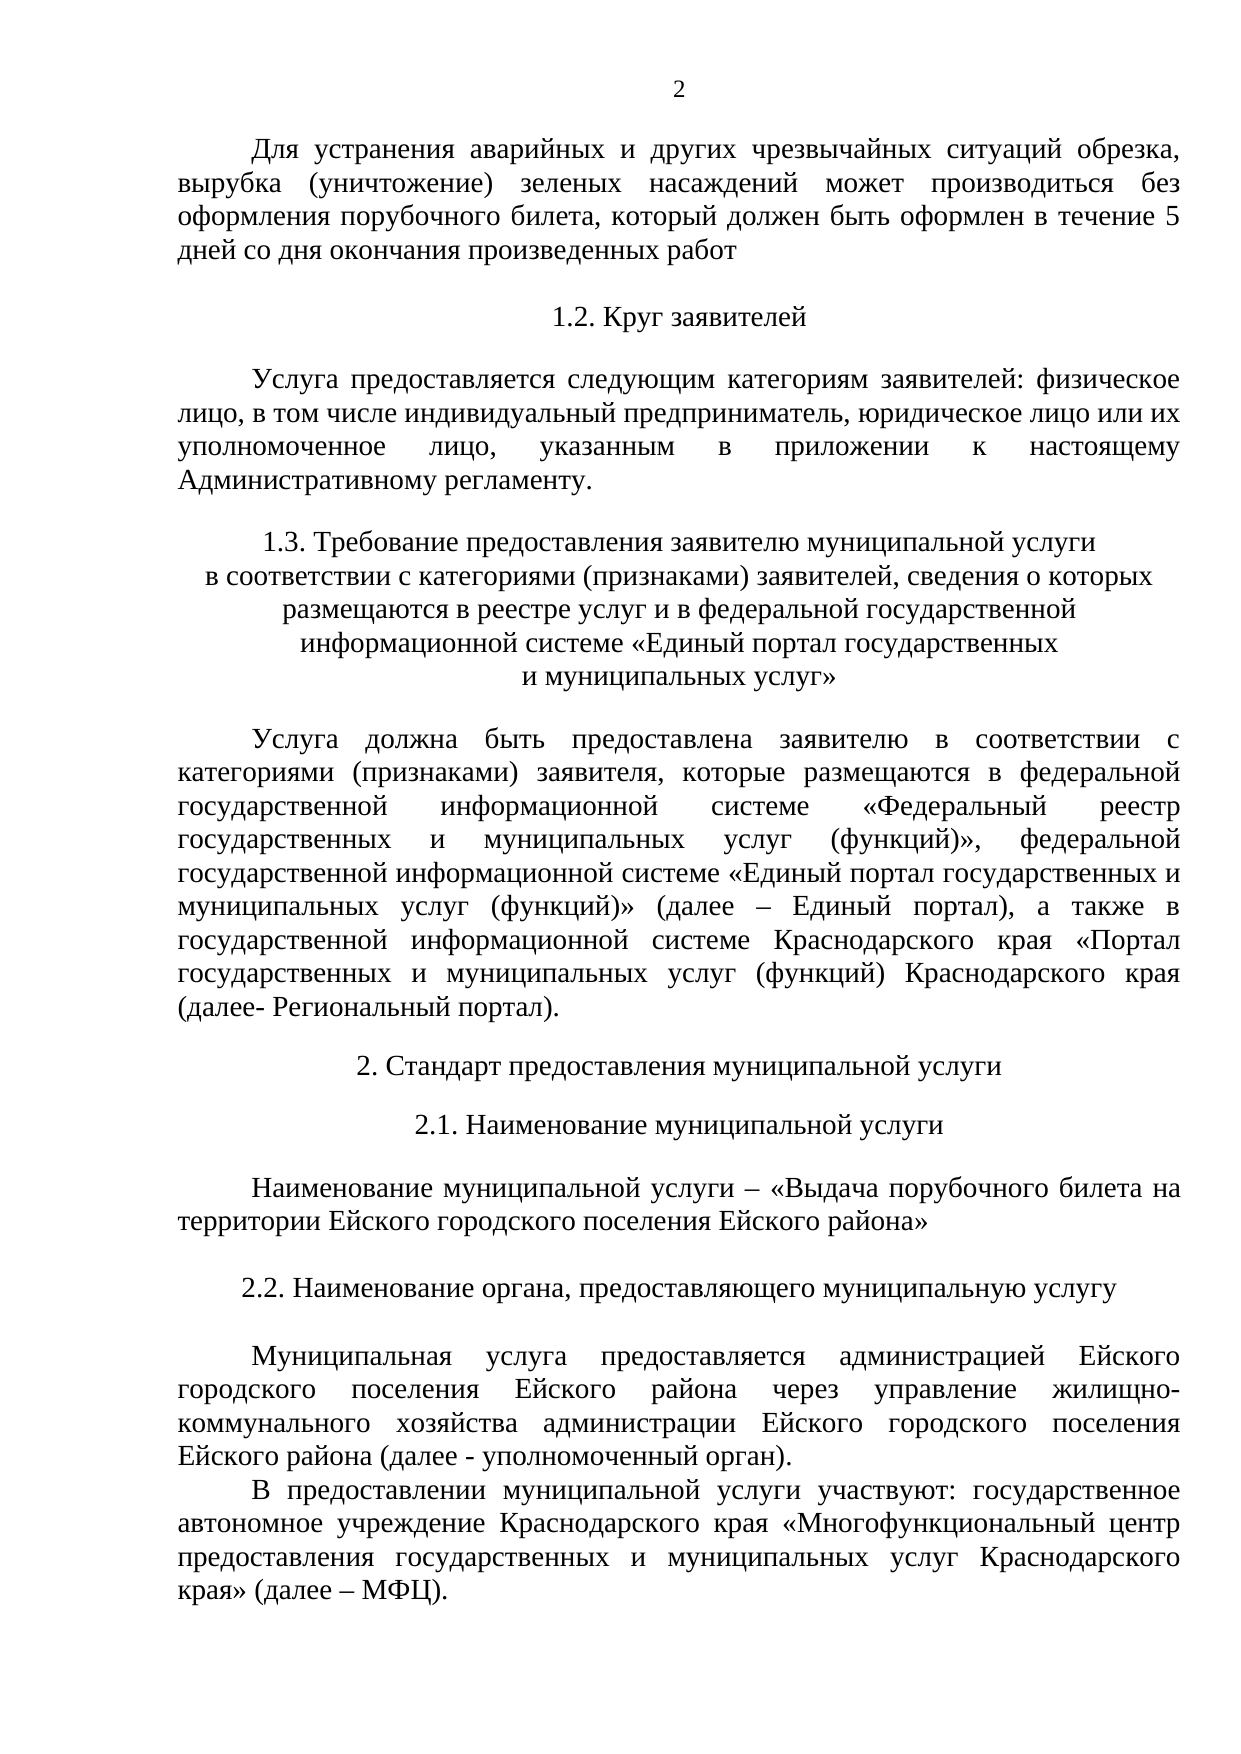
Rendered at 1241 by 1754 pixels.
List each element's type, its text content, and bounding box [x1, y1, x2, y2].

text 2.2. Наименование органа, предоставляющего муниципальную услугу [177, 1271, 1181, 1304]
text Наименование муниципальной услуги – «Выдача порубочного билета на территории Ейского городского поселения Ейского района» [177, 1170, 1181, 1237]
text 1.2. Круг заявителей [177, 299, 1181, 333]
text В предоставлении муниципальной услуги участвуют: государственное автономное учреждение Краснодарского края «Многофункциональный центр предоставления государственных и муниципальных услуг Краснодарского края» (далее – МФЦ). [177, 1472, 1181, 1606]
text Для устранения аварийных и других чрезвычайных ситуаций обрезка, вырубка (уничтожение) зеленых насаждений может производиться без оформления порубочного билета, который должен быть оформлен в течение 5 дней со дня окончания произведенных работ [177, 131, 1181, 266]
text и муниципальных услуг» [177, 658, 1181, 692]
text в соответствии с категориями (признаками) заявителей, сведения о которых размещаются в реестре услуг и в федеральной государственной информационной системе «Единый портал государственных [177, 558, 1181, 658]
text 2.1. Наименование муниципальной услуги [177, 1111, 1181, 1141]
text Услуга предоставляется следующим категориям заявителей: физическое лицо, в том числе индивидуальный предприниматель, юридическое лицо или их уполномоченное лицо, указанным в приложении к настоящему Административному регламенту. [177, 361, 1181, 496]
text 2. Стандарт предоставления муниципальной услуги [177, 1052, 1181, 1082]
text 1.3. Требование предоставления заявителю муниципальной услуги [177, 524, 1181, 558]
text Услуга должна быть предоставлена заявителю в соответствии с категориями (признаками) заявителя, которые размещаются в федеральной государственной информационной системе «Федеральный реестр государственных и муниципальных услуг (функций)», федеральной государственной информационной системе «Единый портал государственных и муниципальных услуг (функций)» (далее – Единый портал), а также в государственной информационной системе Краснодарского края «Портал государственных и муниципальных услуг (функций) Краснодарского края (далее- Региональный портал). [177, 721, 1181, 1023]
text Муниципальная услуга предоставляется администрацией Ейского городского поселения Ейского района через управление жилищно-коммунального хозяйства администрации Ейского городского поселения Ейского района (далее - уполномоченный орган). [177, 1338, 1181, 1472]
